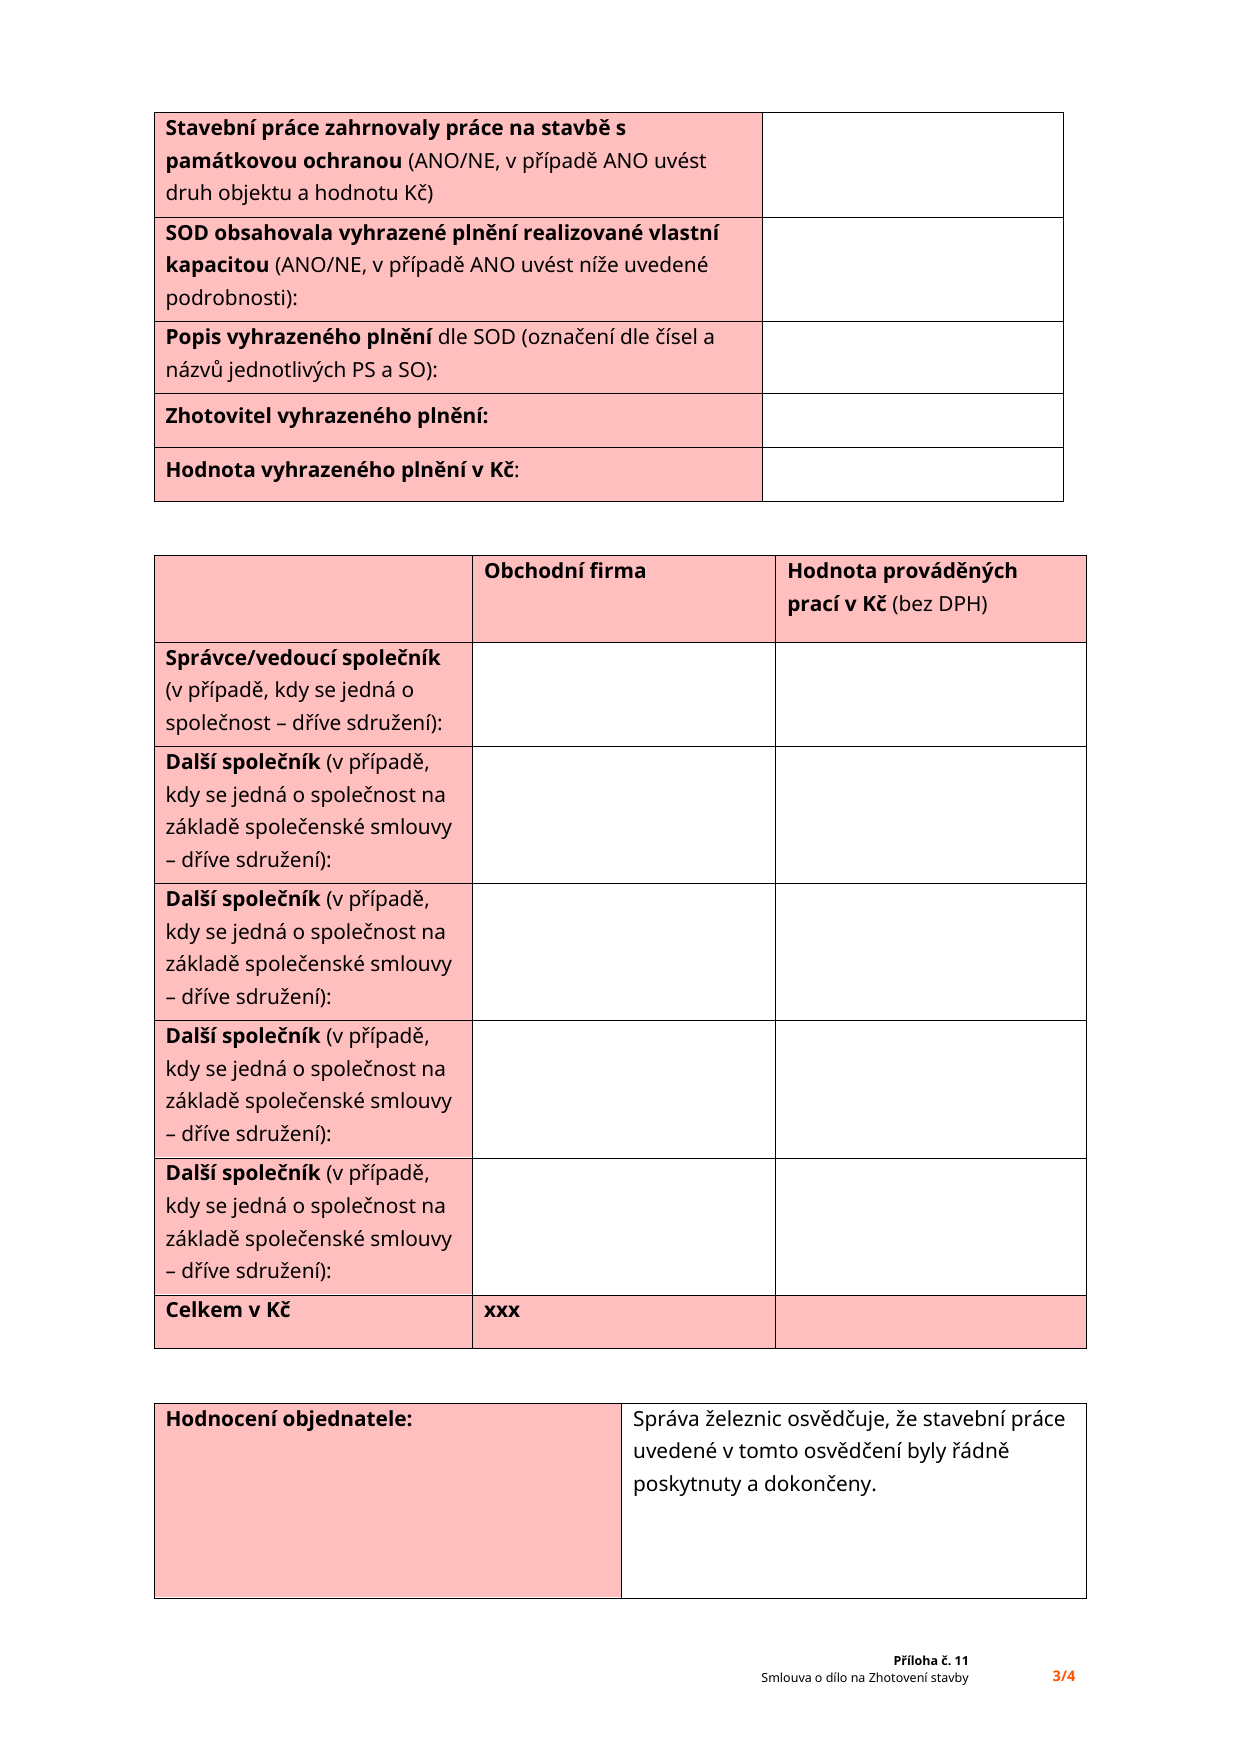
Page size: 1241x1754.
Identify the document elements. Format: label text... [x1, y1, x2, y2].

table_cell Další společník (v případě, kdy se jedná o společnost na základě společenské smlouvy – dříve sdružení): [155, 1021, 472, 1157]
table_cell [776, 747, 1086, 883]
table_cell [776, 1296, 1086, 1348]
table_cell Popis vyhrazeného plnění dle SOD (označení dle čísel a názvů jednotlivých PS a SO): [155, 322, 762, 393]
table_cell [763, 322, 1063, 393]
table_cell SOD obsahovala vyhrazené plnění realizované vlastní kapacitou (ANO/NE, v případě ANO uvést níže uvedené podrobnosti): [155, 218, 762, 321]
table_header [155, 556, 472, 642]
table_cell Hodnota vyhrazeného plnění v Kč: [155, 448, 762, 501]
table_cell [473, 1159, 775, 1294]
table_header Obchodní firma [473, 556, 775, 642]
table_cell Celkem v Kč [155, 1296, 472, 1348]
table_cell [776, 884, 1086, 1020]
table_cell [763, 394, 1063, 447]
table_cell Další společník (v případě, kdy se jedná o společnost na základě společenské smlouvy – dříve sdružení): [155, 1159, 472, 1294]
table_cell [473, 1021, 775, 1157]
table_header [155, 1404, 621, 1597]
table_cell Zhotovitel vyhrazeného plnění: [155, 394, 762, 447]
table_cell Správce/vedoucí společník (v případě, kdy se jedná o společnost – dříve sdružení): [155, 643, 472, 746]
table_cell [473, 747, 775, 883]
table_cell [473, 884, 775, 1020]
table_header Hodnota prováděných prací v Kč (bez DPH) [776, 556, 1086, 642]
table_cell Další společník (v případě, kdy se jedná o společnost na základě společenské smlouvy – dříve sdružení): [155, 747, 472, 883]
table_cell [763, 218, 1063, 321]
table_cell xxx [473, 1296, 775, 1348]
table_cell [776, 643, 1086, 746]
table_cell [763, 113, 1063, 217]
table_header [622, 1404, 1086, 1597]
table_cell Další společník (v případě, kdy se jedná o společnost na základě společenské smlouvy – dříve sdružení): [155, 884, 472, 1020]
table_cell [763, 448, 1063, 501]
table_cell Stavební práce zahrnovaly práce na stavbě s památkovou ochranou (ANO/NE, v případě ANO uvést druh objektu a hodnotu Kč) [155, 113, 762, 217]
table_cell [776, 1021, 1086, 1157]
table_cell [776, 1159, 1086, 1294]
table_cell [473, 643, 775, 746]
